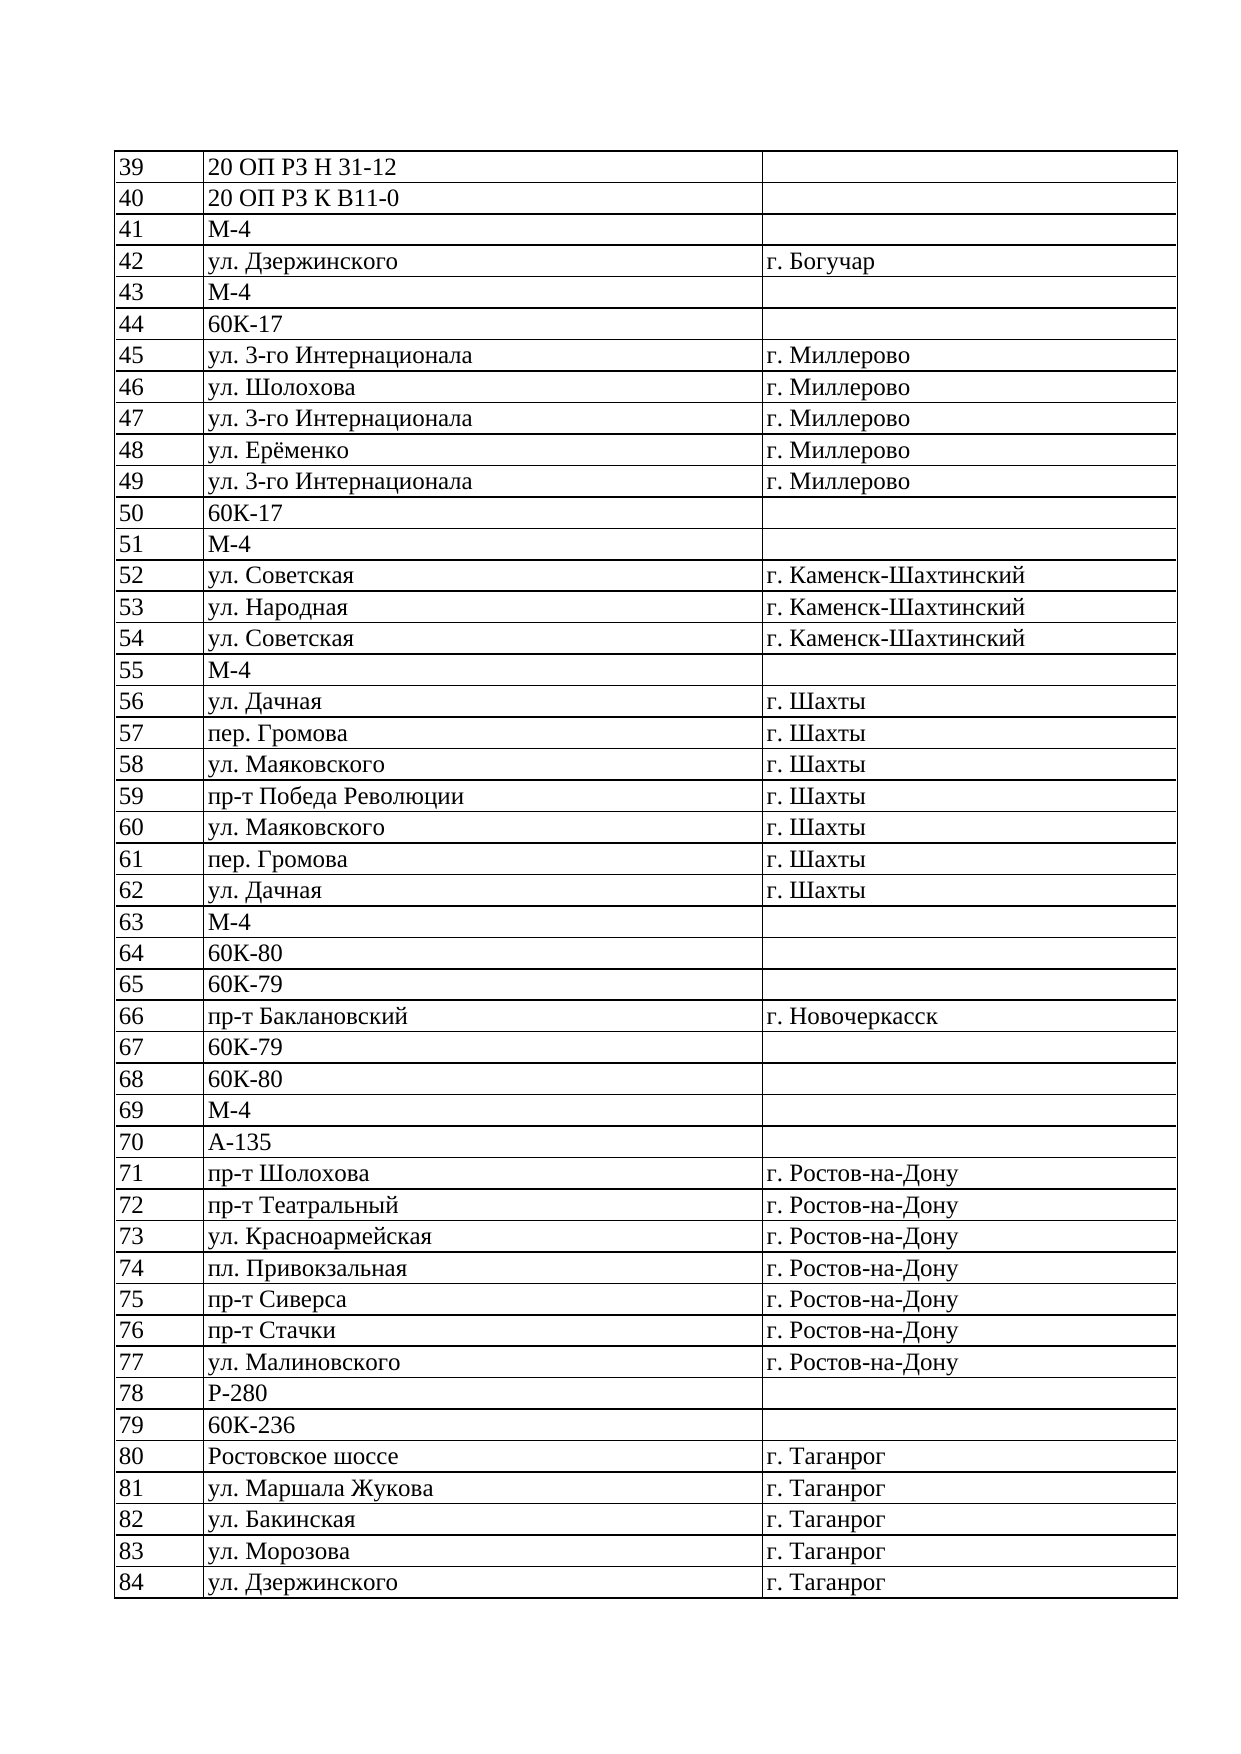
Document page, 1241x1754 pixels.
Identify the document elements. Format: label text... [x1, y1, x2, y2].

table_cell 60 [115, 812, 203, 842]
table_cell г. Шахты [763, 842, 1177, 873]
table_cell 74 [115, 1252, 203, 1282]
table_cell 60К-17 [204, 498, 762, 527]
table_cell 58 [115, 749, 203, 779]
table_cell ул. Малиновского [204, 1347, 762, 1377]
table_cell 45 [115, 340, 203, 370]
table_cell 46 [115, 371, 203, 402]
table_cell г. Ростов-на-Дону [763, 1345, 1177, 1377]
table_cell 60К-79 [204, 1032, 762, 1062]
table_cell г. Каменск-Шахтинский [763, 590, 1177, 622]
table_cell М-4 [204, 655, 762, 685]
table_cell ул. 3-го Интернационала [204, 340, 762, 370]
table_cell 67 [115, 1032, 203, 1062]
table_cell пр-т Победа Революции [204, 781, 762, 811]
table_cell [763, 1125, 1177, 1157]
table_cell 52 [115, 560, 203, 590]
table_cell [763, 528, 1177, 559]
table_cell 20 ОП РЗ К В11-0 [204, 183, 762, 213]
table_cell 80 [115, 1441, 203, 1471]
table_cell 81 [115, 1472, 203, 1503]
table_cell 66 [115, 1000, 203, 1031]
table_cell 57 [115, 717, 203, 748]
table_cell 72 [115, 1189, 203, 1219]
table_cell 73 [115, 1221, 203, 1251]
table_cell 76 [115, 1315, 203, 1345]
table_cell 82 [115, 1504, 203, 1534]
table_cell М-4 [204, 529, 762, 559]
table_cell 64 [115, 938, 203, 968]
table_cell [763, 152, 1177, 181]
table_cell 78 [115, 1378, 203, 1408]
table_cell 62 [115, 875, 203, 905]
table_cell г. Миллерово [763, 433, 1177, 464]
table_cell М-4 [204, 215, 762, 244]
table_cell 77 [115, 1346, 203, 1377]
table_cell г. Шахты [763, 811, 1177, 842]
table_cell 79 [115, 1409, 203, 1440]
table_cell ул. Маршала Жукова [204, 1473, 762, 1503]
table_cell ул. Бакинская [204, 1504, 762, 1534]
table_cell 61 [115, 843, 203, 873]
table_cell 68 [115, 1063, 203, 1094]
table_cell 39 [115, 152, 203, 181]
table_cell ул. 3-го Интернационала [204, 466, 762, 496]
table_cell г. Миллерово [763, 339, 1177, 370]
table_cell г. Ростов-на-Дону [763, 1251, 1177, 1282]
table_cell [763, 276, 1177, 307]
table_cell г. Миллерово [763, 370, 1177, 402]
table_cell [763, 496, 1177, 527]
table_cell пр-т Баклановский [204, 1001, 762, 1031]
table_cell ул. Дзержинского [204, 1567, 762, 1597]
table_cell г. Таганрог [763, 1471, 1177, 1503]
table_cell [763, 1408, 1177, 1440]
table_cell 53 [115, 591, 203, 622]
table_cell ул. Маяковского [204, 749, 762, 779]
table_cell пл. Привокзальная [204, 1253, 762, 1282]
table_cell [763, 181, 1177, 213]
table_cell ул. Ерёменко [204, 435, 762, 464]
table_cell 42 [115, 245, 203, 276]
table_cell 56 [115, 686, 203, 716]
table_cell 60К-79 [204, 970, 762, 999]
table_cell [763, 307, 1177, 339]
table_cell 84 [115, 1567, 203, 1597]
table_cell пер. Громова [204, 718, 762, 748]
table_cell [763, 213, 1177, 244]
table_cell [763, 1094, 1177, 1125]
table_cell г. Миллерово [763, 465, 1177, 496]
table_cell 71 [115, 1158, 203, 1188]
table_cell г. Ростов-на-Дону [763, 1314, 1177, 1345]
table_cell [763, 1031, 1177, 1062]
table_cell 40 [115, 183, 203, 213]
table_cell г. Миллерово [763, 402, 1177, 433]
table_cell [763, 1377, 1177, 1408]
table_cell ул. Морозова [204, 1536, 762, 1566]
table_cell ул. Маяковского [204, 812, 762, 842]
table_cell г. Каменск-Шахтинский [763, 559, 1177, 590]
table_cell г. Каменск-Шахтинский [763, 622, 1177, 653]
table_cell 60К-17 [204, 309, 762, 339]
table_cell 83 [115, 1535, 203, 1566]
table_cell М-4 [204, 907, 762, 936]
table_cell 41 [115, 214, 203, 244]
table_cell ул. 3-го Интернационала [204, 403, 762, 433]
table_cell [763, 1062, 1177, 1094]
table_cell 60К-80 [204, 938, 762, 968]
table_cell 49 [115, 466, 203, 496]
table_cell 59 [115, 780, 203, 811]
table_cell пр-т Шолохова [204, 1158, 762, 1188]
table_cell г. Ростов-на-Дону [763, 1188, 1177, 1219]
table_cell 43 [115, 277, 203, 307]
table_cell 54 [115, 623, 203, 653]
table_cell [763, 936, 1177, 968]
table_cell ул. Советская [204, 623, 762, 653]
table_cell 55 [115, 654, 203, 685]
table_cell г. Шахты [763, 779, 1177, 811]
table_cell г. Таганрог [763, 1503, 1177, 1534]
table_cell г. Шахты [763, 874, 1177, 905]
table_cell 75 [115, 1284, 203, 1314]
table_cell пр-т Сиверса [204, 1284, 762, 1314]
table_cell Ростовское шоссе [204, 1441, 762, 1471]
table_cell пер. Громова [204, 844, 762, 873]
table_cell г. Таганрог [763, 1566, 1177, 1597]
table_cell Р-280 [204, 1378, 762, 1408]
table_cell 70 [115, 1126, 203, 1157]
table_cell 69 [115, 1095, 203, 1125]
table_cell 60К-236 [204, 1410, 762, 1440]
table_cell 44 [115, 308, 203, 339]
table_cell г. Таганрог [763, 1440, 1177, 1471]
table_cell ул. Дачная [204, 686, 762, 716]
table_cell 47 [115, 403, 203, 433]
table_cell 50 [115, 497, 203, 527]
table_cell пр-т Стачки [204, 1316, 762, 1345]
table_cell г. Шахты [763, 685, 1177, 716]
table_cell 48 [115, 434, 203, 464]
table_cell г. Богучар [763, 244, 1177, 276]
table_cell 60К-80 [204, 1064, 762, 1094]
table_cell г. Шахты [763, 748, 1177, 779]
table_cell г. Ростов-на-Дону [763, 1157, 1177, 1188]
table_cell М-4 [204, 1095, 762, 1125]
table_cell ул. Шолохова [204, 372, 762, 402]
table_cell г. Ростов-на-Дону [763, 1283, 1177, 1314]
table_cell г. Шахты [763, 716, 1177, 748]
table_cell [763, 653, 1177, 685]
table_cell 20 ОП РЗ Н 31-12 [204, 152, 762, 181]
table_cell 51 [115, 529, 203, 559]
table_cell ул. Красноармейская [204, 1221, 762, 1251]
table_cell ул. Дачная [204, 875, 762, 905]
table_cell М-4 [204, 277, 762, 307]
table_cell ул. Народная [204, 592, 762, 622]
table_cell 63 [115, 906, 203, 936]
table_cell пр-т Театральный [204, 1190, 762, 1219]
table_cell [763, 905, 1177, 936]
table_cell [763, 968, 1177, 999]
table_cell ул. Дзержинского [204, 246, 762, 276]
table_cell г. Таганрог [763, 1534, 1177, 1566]
table_cell г. Новочеркасск [763, 999, 1177, 1031]
table_cell 65 [115, 969, 203, 999]
table_cell А-135 [204, 1127, 762, 1157]
table_cell ул. Советская [204, 561, 762, 590]
table_cell г. Ростов-на-Дону [763, 1220, 1177, 1251]
